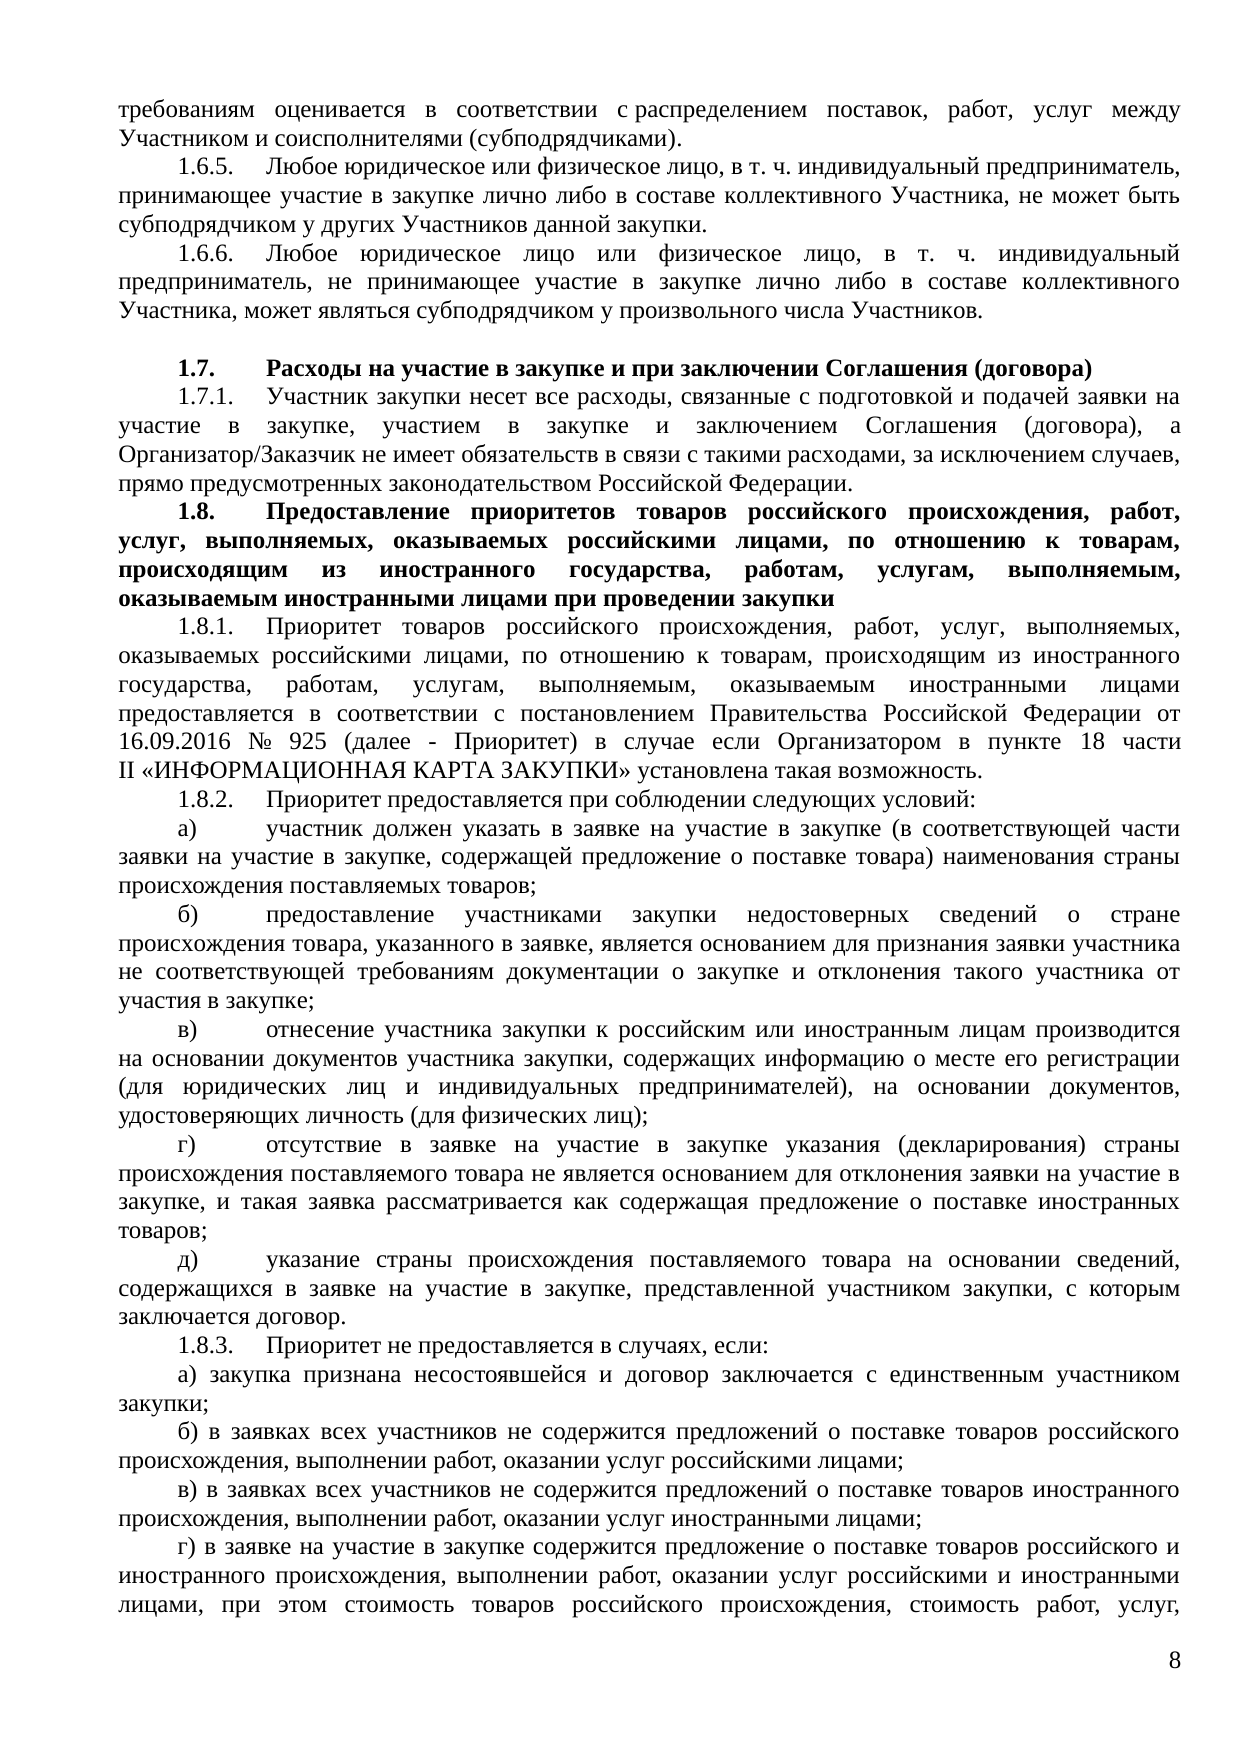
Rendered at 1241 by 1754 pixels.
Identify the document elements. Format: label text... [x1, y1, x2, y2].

subtitle Любое юридическое лицо или физическое лицо, в т. ч. индивидуальный предприниматель, не принимающее участие в закупке лично либо в составе коллективного Участника, может являться субподрядчиком у произвольного числа Участников. [118, 238, 1181, 324]
subtitle Расходы на участие в закупке и при заключении Соглашения (договора) [118, 353, 1181, 381]
subtitle Приоритет товаров российского происхождения, работ, услуг, выполняемых, оказываемых российскими лицами, по отношению к товарам, происходящим из иностранного государства, работам, услугам, выполняемым, оказываемым иностранными лицами предоставляется в соответствии с постановлением Правительства Российской Федерации от 16.09.2016 № 925 (далее - Приоритет) в случае если Организатором в пункте 18 части II «ИНФОРМАЦИОННАЯ КАРТА ЗАКУПКИ» установлена такая возможность. [118, 611, 1181, 784]
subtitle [118, 94, 1181, 151]
list указание страны происхождения поставляемого товара на основании сведений, содержащихся в заявке на участие в закупке, представленной участником закупки, с которым заключается договор. [118, 1244, 1181, 1330]
subtitle Любое юридическое или физическое лицо, в т. ч. индивидуальный предприниматель, принимающее участие в закупке лично либо в составе коллективного Участника, не может быть субподрядчиком у других Участников данной закупки. [118, 151, 1181, 238]
list отсутствие в заявке на участие в закупке указания (декларирования) страны происхождения поставляемого товара не является основанием для отклонения заявки на участие в закупке, и такая заявка рассматривается как содержащая предложение о поставке иностранных товаров; [118, 1129, 1181, 1244]
list предоставление участниками закупки недостоверных сведений о стране происхождения товара, указанного в заявке, является основанием для признания заявки участника не соответствующей требованиям документации о закупке и отклонения такого участника от участия в закупке; [118, 899, 1181, 1014]
list участник должен указать в заявке на участие в закупке (в соответствующей части заявки на участие в закупке, содержащей предложение о поставке товара) наименования страны происхождения поставляемых товаров; [118, 813, 1181, 899]
list отнесение участника закупки к российским или иностранным лицам производится на основании документов участника закупки, содержащих информацию о месте его регистрации (для юридических лиц и индивидуальных предпринимателей), на основании документов, удостоверяющих личность (для физических лиц); [118, 1014, 1181, 1129]
list а) закупка признана несостоявшейся и договор заключается с единственным участником закупки; [118, 1359, 1181, 1416]
list в) в заявках всех участников не содержится предложений о поставке товаров иностранного происхождения, выполнении работ, оказании услуг иностранными лицами; [118, 1474, 1181, 1531]
subtitle Приоритет предоставляется при соблюдении следующих условий: [118, 784, 1181, 813]
list б) в заявках всех участников не содержится предложений о поставке товаров российского происхождения, выполнении работ, оказании услуг российскими лицами; [118, 1416, 1181, 1474]
subtitle Предоставление приоритетов товаров российского происхождения, работ, услуг, выполняемых, оказываемых российскими лицами, по отношению к товарам, происходящим из иностранного государства, работам, услугам, выполняемым, оказываемым иностранными лицами при проведении закупки [118, 496, 1181, 611]
subtitle Участник закупки несет все расходы, связанные с подготовкой и подачей заявки на участие в закупке, участием в закупке и заключением Соглашения (договора), а Организатор/Заказчик не имеет обязательств в связи с такими расходами, за исключением случаев, прямо предусмотренных законодательством Российской Федерации. [118, 381, 1181, 496]
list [118, 1531, 1181, 1618]
subtitle Приоритет не предоставляется в случаях, если: [118, 1330, 1181, 1359]
